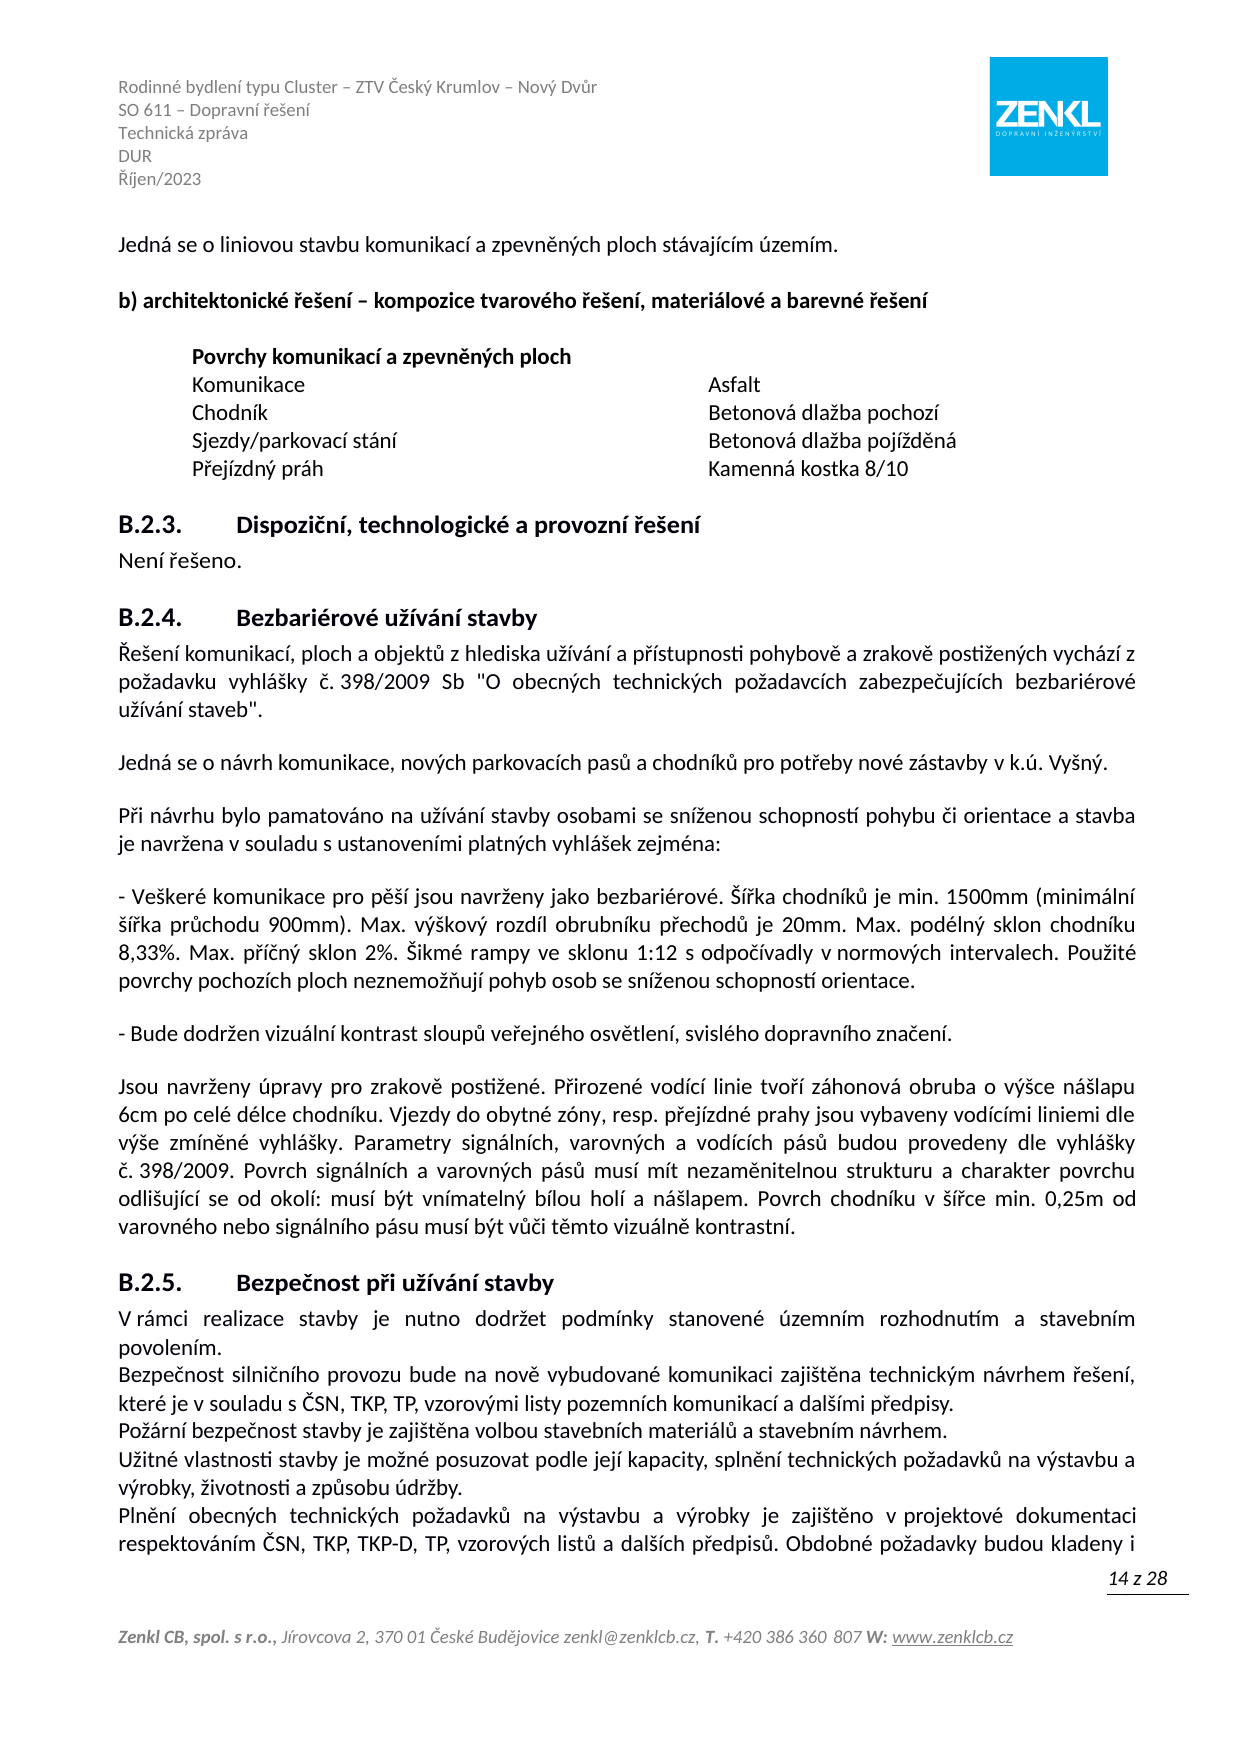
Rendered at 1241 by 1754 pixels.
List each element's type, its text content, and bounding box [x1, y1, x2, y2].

list Bezbariérové užívání stavby [118, 600, 1137, 633]
text b) architektonické řešení – kompozice tvarového řešení, materiálové a barevné řešení [118, 258, 1137, 314]
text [118, 1501, 1137, 1557]
text Povrchy komunikací a zpevněných ploch [118, 342, 1137, 370]
text Užitné vlastnosti stavby je možné posuzovat podle její kapacity, splnění technických požadavků na výstavbu a výrobky, životnosti a způsobu údržby. [118, 1445, 1137, 1501]
picture [997, 101, 1062, 126]
text Jedná se o návrh komunikace, nových parkovacích pasů a chodníků pro potřeby nové zástavby v k.ú. Vyšný. [118, 748, 1137, 776]
text Požární bezpečnost stavby je zajištěna volbou stavebních materiálů a stavebním návrhem. [118, 1417, 1137, 1445]
text Řešení komunikací, ploch a objektů z hlediska užívání a přístupnosti pohybově a zrakově postižených vychází z požadavku vyhlášky č. 398/2009 Sb "O obecných technických požadavcích zabezpečujících bezbariérové užívání staveb". [118, 639, 1137, 723]
picture [1066, 101, 1100, 126]
text - Veškeré komunikace pro pěší jsou navrženy jako bezbariérové. Šířka chodníků je min. 1500mm (minimální šířka průchodu 900mm). Max. výškový rozdíl obrubníku přechodů je 20mm. Max. podélný sklon chodníku 8,33%. Max. příčný sklon 2%. Šikmé rampy ve sklonu 1:12 s odpočívadly v normových intervalech. Použité povrchy pochozích ploch neznemožňují pohyb osob se sníženou schopností orientace. [118, 882, 1137, 994]
text Jsou navrženy úpravy pro zrakově postižené. Přirozené vodící linie tvoří záhonová obruba o výšce nášlapu 6cm po celé délce chodníku. Vjezdy do obytné zóny, resp. přejízdné prahy jsou vybaveny vodícími liniemi dle výše zmíněné vyhlášky. Parametry signálních, varovných a vodících pásů budou provedeny dle vyhlášky č. 398/2009. Povrch signálních a varovných pásů musí mít nezaměnitelnou strukturu a charakter povrchu odlišující se od okolí: musí být vnímatelný bílou holí a nášlapem. Povrch chodníku v šířce min. 0,25m od varovného nebo signálního pásu musí být vůči těmto vizuálně kontrastní. [118, 1072, 1137, 1240]
text Bezpečnost silničního provozu bude na nově vybudované komunikaci zajištěna technickým návrhem řešení, které je v souladu s ČSN, TKP, TP, vzorovými listy pozemních komunikací a dalšími předpisy. [118, 1361, 1137, 1417]
text Přejízdný práh Kamenná kostka 8/10 [118, 454, 1137, 482]
text - Bude dodržen vizuální kontrast sloupů veřejného osvětlení, svislého dopravního značení. [118, 1019, 1137, 1047]
text Není řešeno. [118, 547, 1137, 575]
text Při návrhu bylo pamatováno na užívání stavby osobami se sníženou schopností pohybu či orientace a stavba je navržena v souladu s ustanoveními platných vyhlášek zejména: [118, 801, 1137, 857]
text Komunikace Asfalt [118, 370, 1137, 398]
list Bezpečnost při užívání stavby [118, 1265, 1137, 1298]
list Dispoziční, technologické a provozní řešení [118, 507, 1137, 540]
text Jedná se o liniovou stavbu komunikací a zpevněných ploch stávajícím územím. [118, 230, 1137, 258]
text Sjezdy/parkovací stání Betonová dlažba pojížděná [118, 426, 1137, 454]
text V rámci realizace stavby je nutno dodržet podmínky stanovené územním rozhodnutím a stavebním povolením. [118, 1304, 1137, 1361]
text Chodník Betonová dlažba pochozí [118, 398, 1137, 426]
